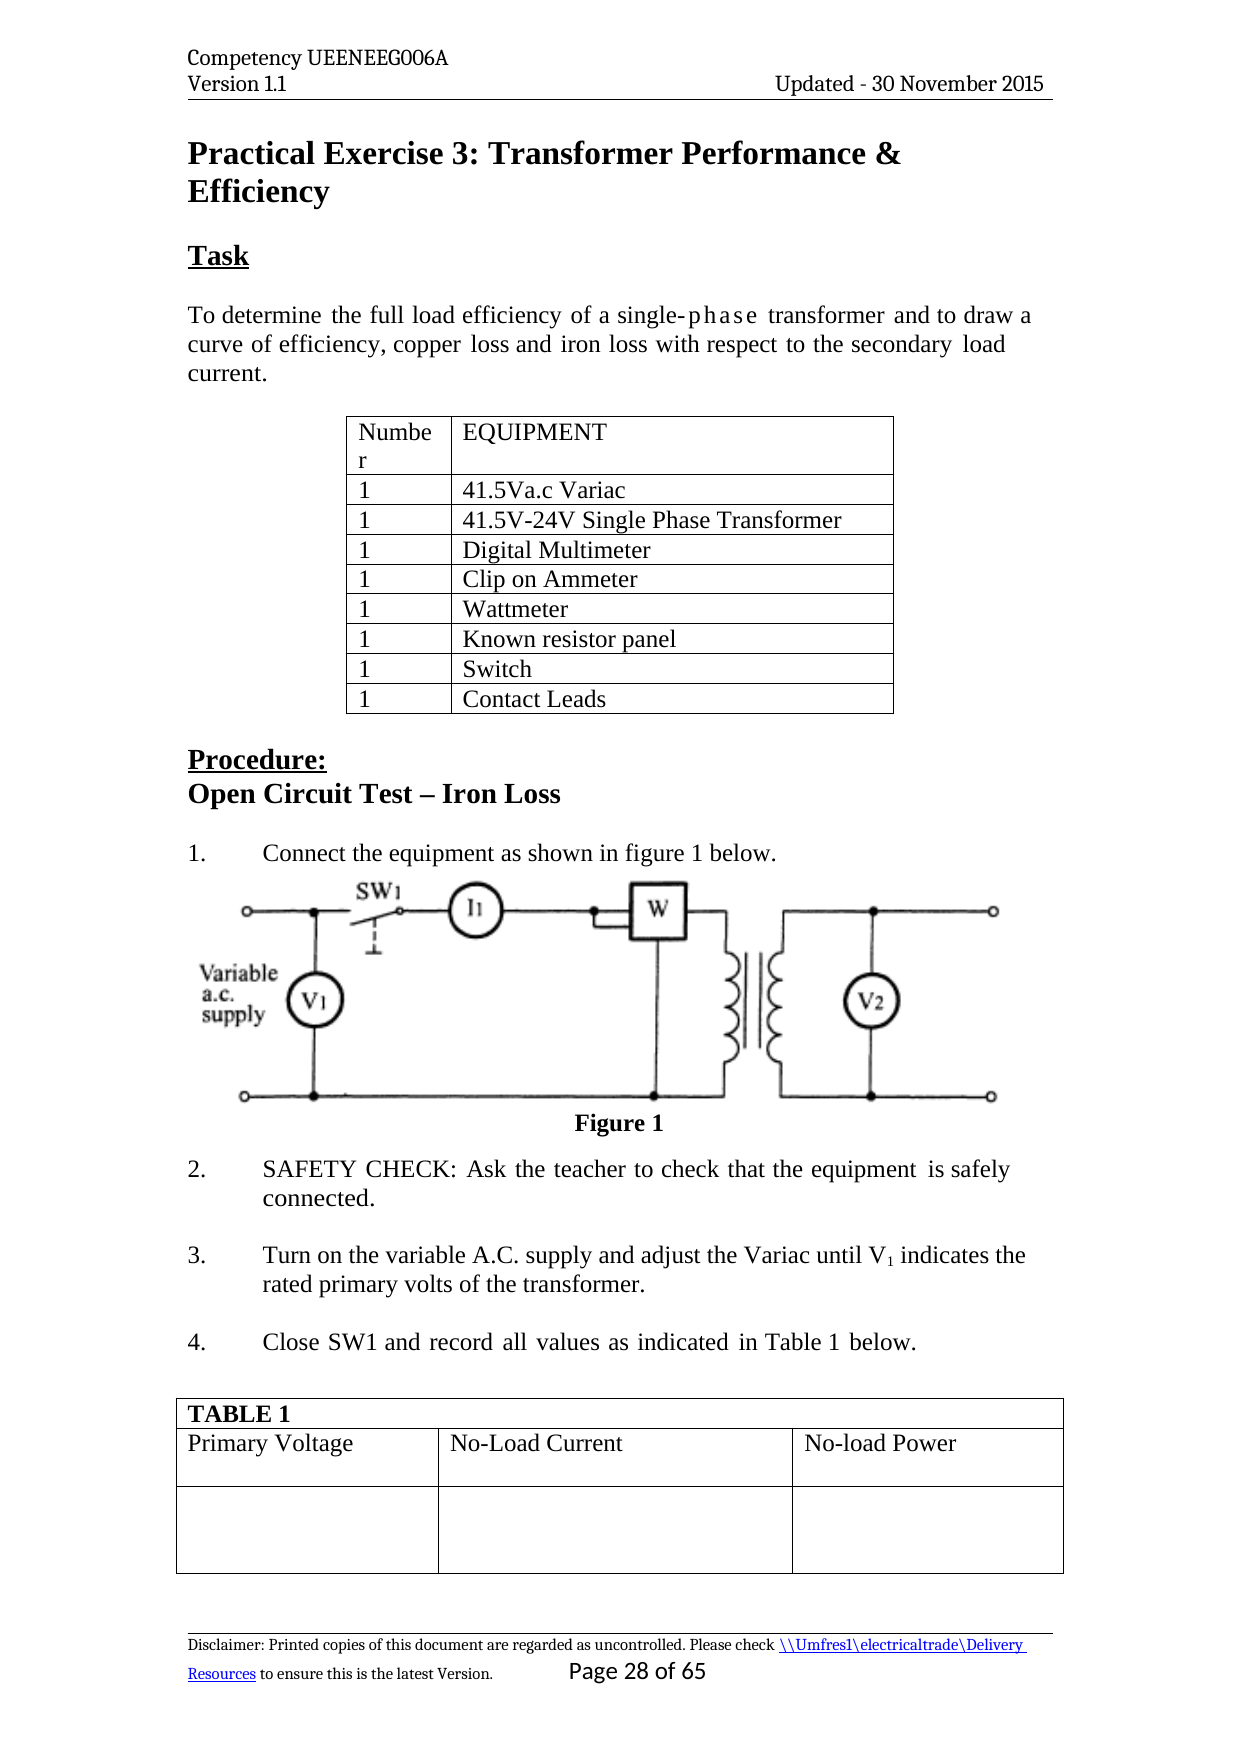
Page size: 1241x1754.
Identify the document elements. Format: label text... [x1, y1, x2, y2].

table_header TABLE 1 [177, 1399, 1063, 1427]
subtitle Practical Exercise 3: Transformer Performance & Efficiency [187, 133, 1053, 209]
table_cell 1 [347, 594, 451, 623]
table_cell Primary Voltage [177, 1429, 438, 1486]
table_cell 1 [347, 535, 451, 563]
table_cell 1 [347, 624, 451, 653]
table_cell 1 [347, 505, 451, 534]
table_cell 1 [347, 654, 451, 683]
table_header EQUIPMENT [452, 417, 893, 474]
table_header Number [347, 417, 451, 474]
table_cell Wattmeter [452, 594, 893, 623]
table_cell 1 [347, 684, 451, 712]
table_cell [177, 1487, 438, 1573]
table_cell No-load Power [793, 1429, 1063, 1486]
table_cell 41.5V-24V Single Phase Transformer [452, 505, 893, 534]
table_cell [439, 1487, 792, 1573]
subtitle Task [187, 238, 1055, 272]
table_cell Digital Multimeter [452, 535, 893, 563]
table_cell 1 [347, 475, 451, 504]
table_cell Contact Leads [452, 684, 893, 712]
table_cell 41.5Va.c Variac [452, 475, 893, 504]
subtitle Procedure: [187, 742, 1055, 776]
list Turn on the variable A.C. supply and adjust the Variac until V1 indicates the rated primary volts of the transformer. [187, 1241, 1053, 1298]
table_cell Clip on Ammeter [452, 565, 893, 593]
list Connect the equipment as shown in figure 1 below. [187, 838, 1053, 867]
table_cell [793, 1487, 1063, 1573]
list Close SW1 and record all values as indicated in Table 1 below. [187, 1327, 1053, 1356]
list SAFETY CHECK: Ask the teacher to check that the equipment is safely connected. [187, 1154, 1053, 1212]
subtitle Open Circuit Test – Iron Loss [187, 776, 1053, 809]
table_cell No-Load Current [439, 1429, 792, 1486]
picture [187, 867, 1053, 1122]
table_cell Switch [452, 654, 893, 683]
text To determine the full load efficiency of a single-phase transformer and to draw a curve of efficiency, copper loss and iron loss with respect to the secondary load current. [187, 301, 1053, 387]
table_cell Known resistor panel [452, 624, 893, 653]
table_cell 1 [347, 565, 451, 593]
